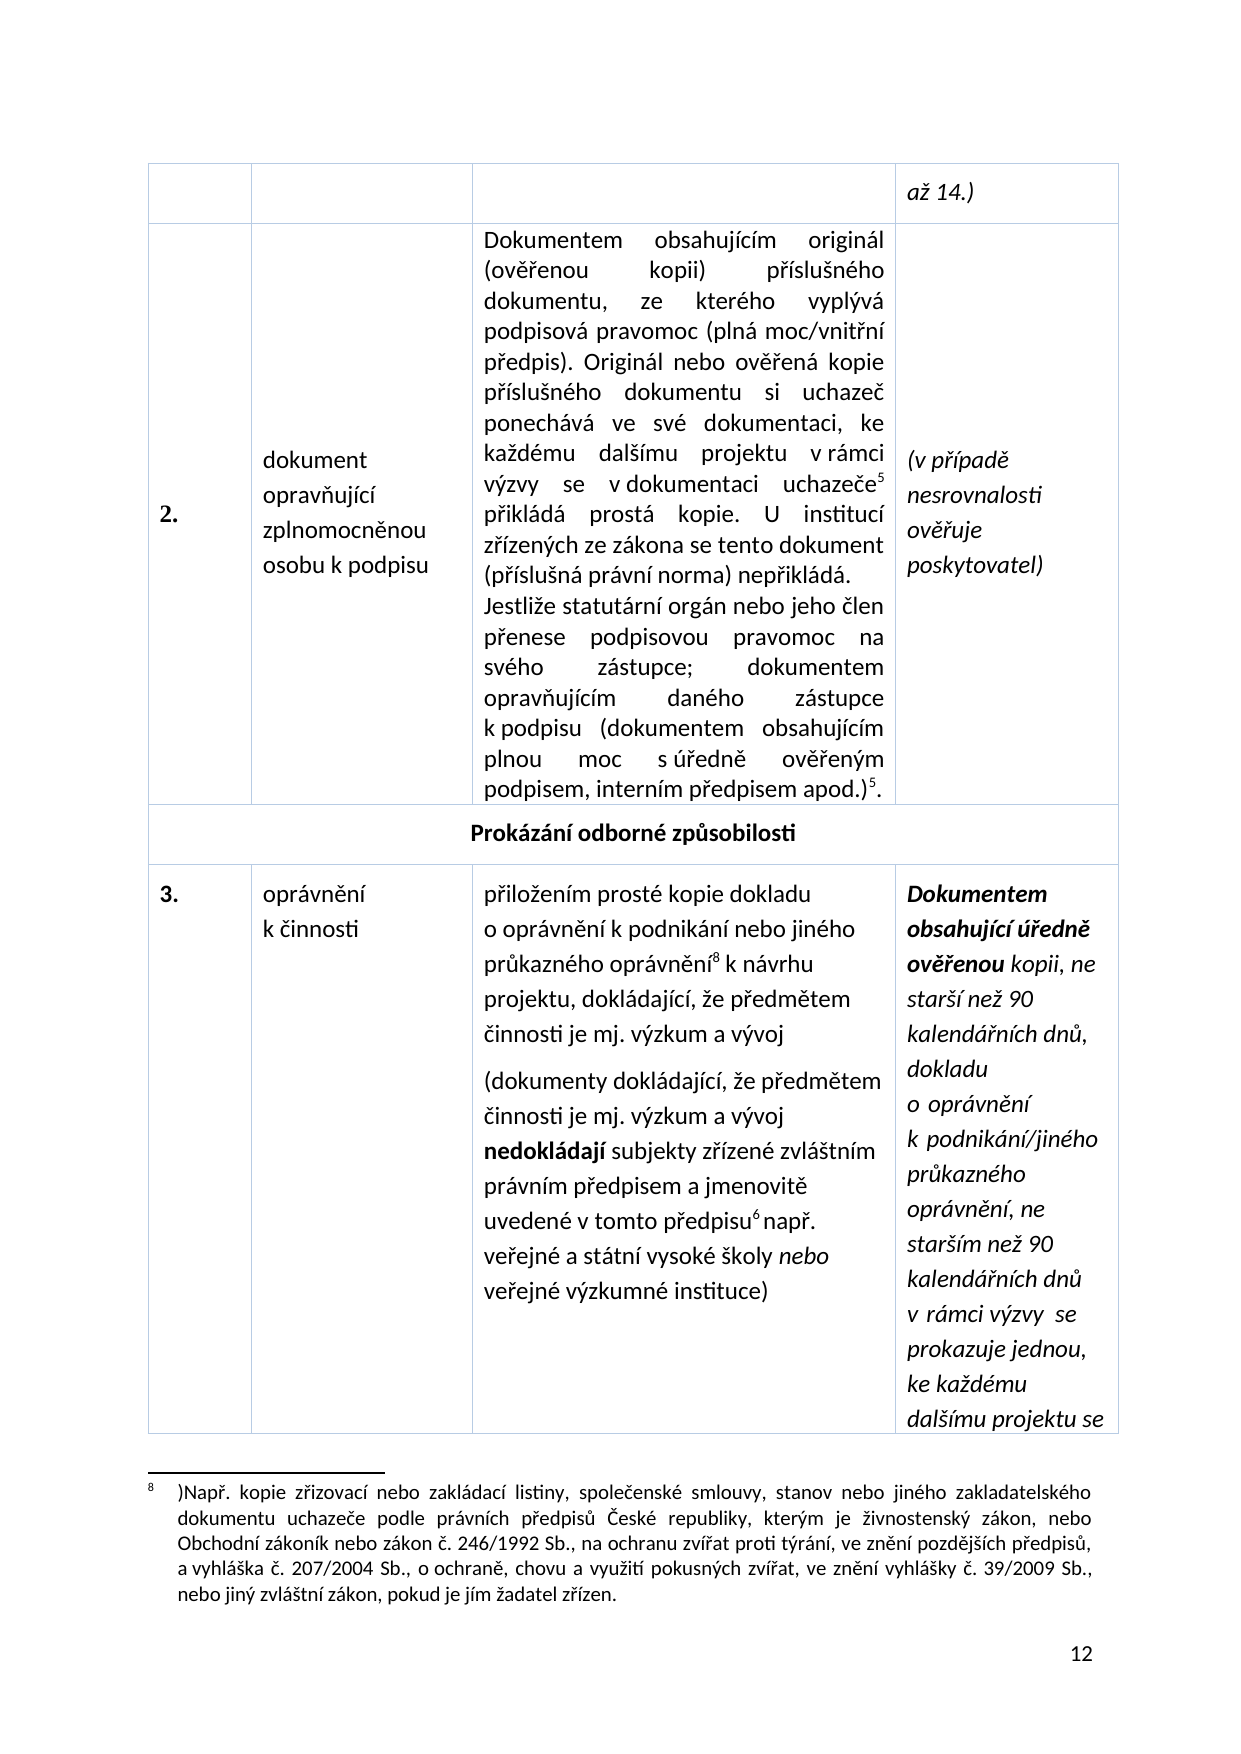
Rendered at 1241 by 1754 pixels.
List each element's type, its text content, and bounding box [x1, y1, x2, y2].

table_cell (v případě nesrovnalosti ověřuje poskytovatel) [896, 224, 1118, 804]
table_cell dokument opravňující zplnomocněnou osobu k podpisu [252, 224, 472, 804]
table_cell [896, 865, 1118, 1433]
table_cell [149, 224, 251, 804]
table_cell Dokumentem obsahujícím originál (ověřenou kopii) příslušného dokumentu, ze kterého vyplývá podpisová pravomoc (plná moc/vnitřní předpis). Originál nebo ověřená kopie příslušného dokumentu si uchazeč ponechává ve své dokumentaci, ke každému dalšímu projektu v rámci výzvy se v dokumentaci uchazeče5 přikládá prostá kopie. U institucí zřízených ze zákona se tento dokument (příslušná právní norma) nepřikládá. Jestliže statutární orgán nebo jeho člen přenese podpisovou pravomoc na svého zástupce; dokumentem opravňujícím daného zástupce k podpisu (dokumentem obsahujícím plnou moc s úředně ověřeným podpisem, interním předpisem apod.)5. [473, 224, 895, 804]
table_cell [473, 865, 895, 1433]
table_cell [252, 865, 472, 1433]
table_cell [149, 865, 251, 1433]
table_cell [149, 164, 251, 223]
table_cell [473, 164, 895, 223]
table_cell Prokázání odborné způsobilosti [149, 805, 1118, 864]
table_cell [252, 164, 472, 223]
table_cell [896, 164, 1118, 223]
